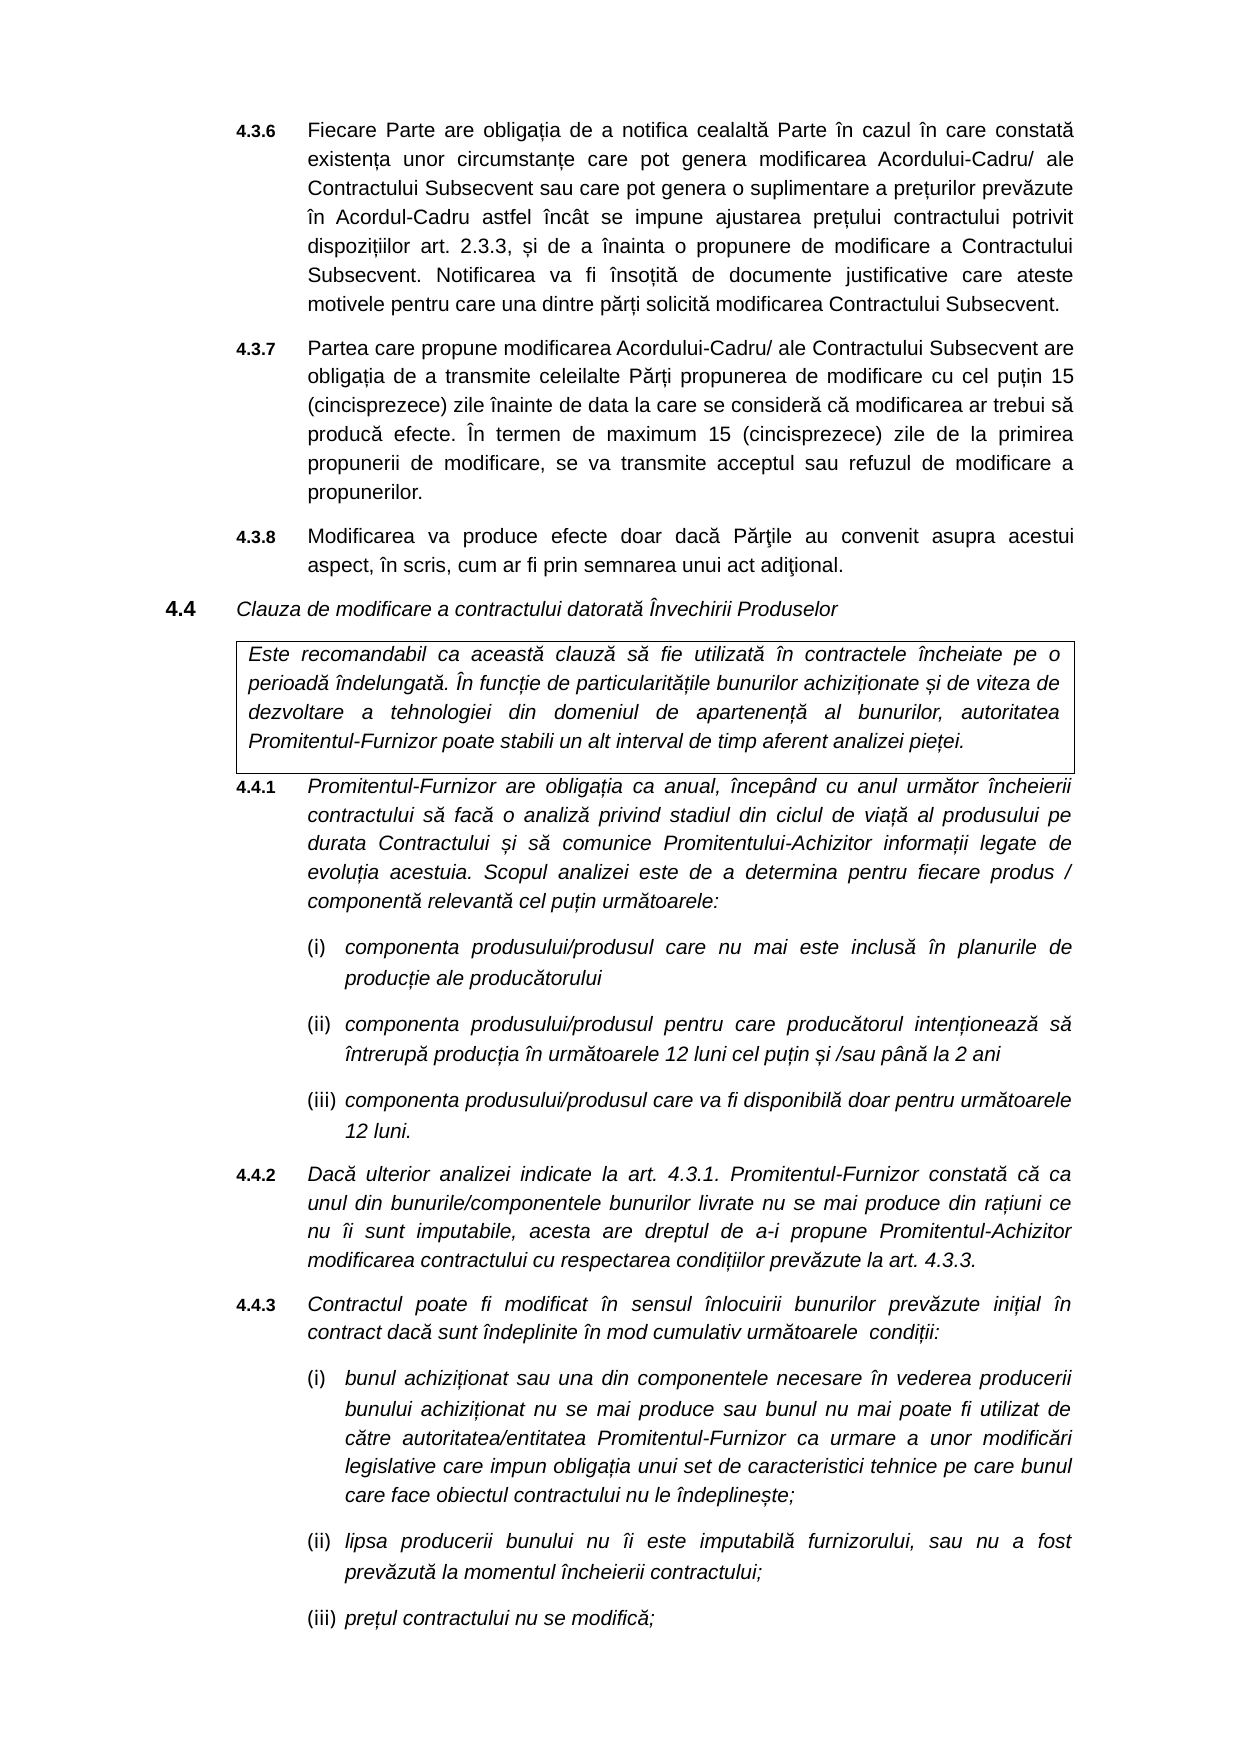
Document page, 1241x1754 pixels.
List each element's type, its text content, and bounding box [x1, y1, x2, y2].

text Modificarea va produce efecte doar dacă Părţile au convenit asupra acestui aspect, în scris, cum ar fi prin semnarea unui act adiţional. [236, 524, 1075, 577]
list Promitentul-Furnizor are obligația ca anual, începând cu anul următor încheierii contractului să facă o analiză privind stadiul din ciclul de viață al produsului pe durata Contractului și să comunice Promitentului-Achizitor informații legate de evoluția acestuia. Scopul analizei este de a determina pentru fiecare produs / componentă relevantă cel puțin următoarele: [236, 774, 1075, 913]
list componenta produsului/produsul care nu mai este inclusă în planurile de producție ale producătorului [307, 932, 1075, 989]
list componenta produsului/produsul care va fi disponibilă doar pentru următoarele 12 luni. [307, 1085, 1075, 1142]
text Partea care propune modificarea Acordului-Cadru/ ale Contractului Subsecvent are obligația de a transmite celeilalte Părți propunerea de modificare cu cel puțin 15 (cincisprezece) zile înainte de data la care se consideră că modificarea ar trebui să producă efecte. În termen de maximum 15 (cincisprezece) zile de la primirea propunerii de modificare, se va transmite acceptul sau refuzul de modificare a propunerilor. [236, 335, 1075, 504]
list prețul contractului nu se modifică; [307, 1603, 1075, 1631]
list lipsa producerii bunului nu îi este imputabilă furnizorului, sau nu a fost prevăzută la momentul încheierii contractului; [307, 1526, 1075, 1583]
table_header Este recomandabil ca această clauză să fie utilizată în contractele încheiate pe o perioadă îndelungată. În funcție de particularitățile bunurilor achiziționate și de viteza de dezvoltare a tehnologiei din domeniul de apartenență al bunurilor, autoritatea Promitentul-Furnizor poate stabili un alt interval de timp aferent analizei pieței. [237, 642, 1074, 773]
text Clauza de modificare a contractului datorată Învechirii Produselor [165, 596, 1075, 621]
list Dacă ulterior analizei indicate la art. 4.3.1. Promitentul-Furnizor constată că ca unul din bunurile/componentele bunurilor livrate nu se mai produce din rațiuni ce nu îi sunt imputabile, acesta are dreptul de a-i propune Promitentul-Achizitor modificarea contractului cu respectarea condițiilor prevăzute la art. 4.3.3. [236, 1162, 1075, 1272]
text Fiecare Parte are obligația de a notifica cealaltă Parte în cazul în care constată existența unor circumstanțe care pot genera modificarea Acordului-Cadru/ ale Contractului Subsecvent sau care pot genera o suplimentare a prețurilor prevăzute în Acordul-Cadru astfel încât se impune ajustarea prețului contractului potrivit dispozițiilor art. 2.3.3, și de a înainta o propunere de modificare a Contractului Subsecvent. Notificarea va fi însoțită de documente justificative care ateste motivele pentru care una dintre părți solicită modificarea Contractului Subsecvent. [236, 118, 1075, 316]
list Contractul poate fi modificat în sensul înlocuirii bunurilor prevăzute inițial în contract dacă sunt îndeplinite în mod cumulativ următoarele condiții: [236, 1291, 1075, 1344]
list componenta produsului/produsul pentru care producătorul intenționează să întrerupă producția în următoarele 12 luni cel puțin și /sau până la 2 ani [307, 1009, 1075, 1066]
list bunul achiziționat sau una din componentele necesare în vederea producerii bunului achiziționat nu se mai produce sau bunul nu mai poate fi utilizat de către autoritatea/entitatea Promitentul-Furnizor ca urmare a unor modificări legislative care impun obligația unui set de caracteristici tehnice pe care bunul care face obiectul contractului nu le îndeplinește; [307, 1363, 1075, 1507]
